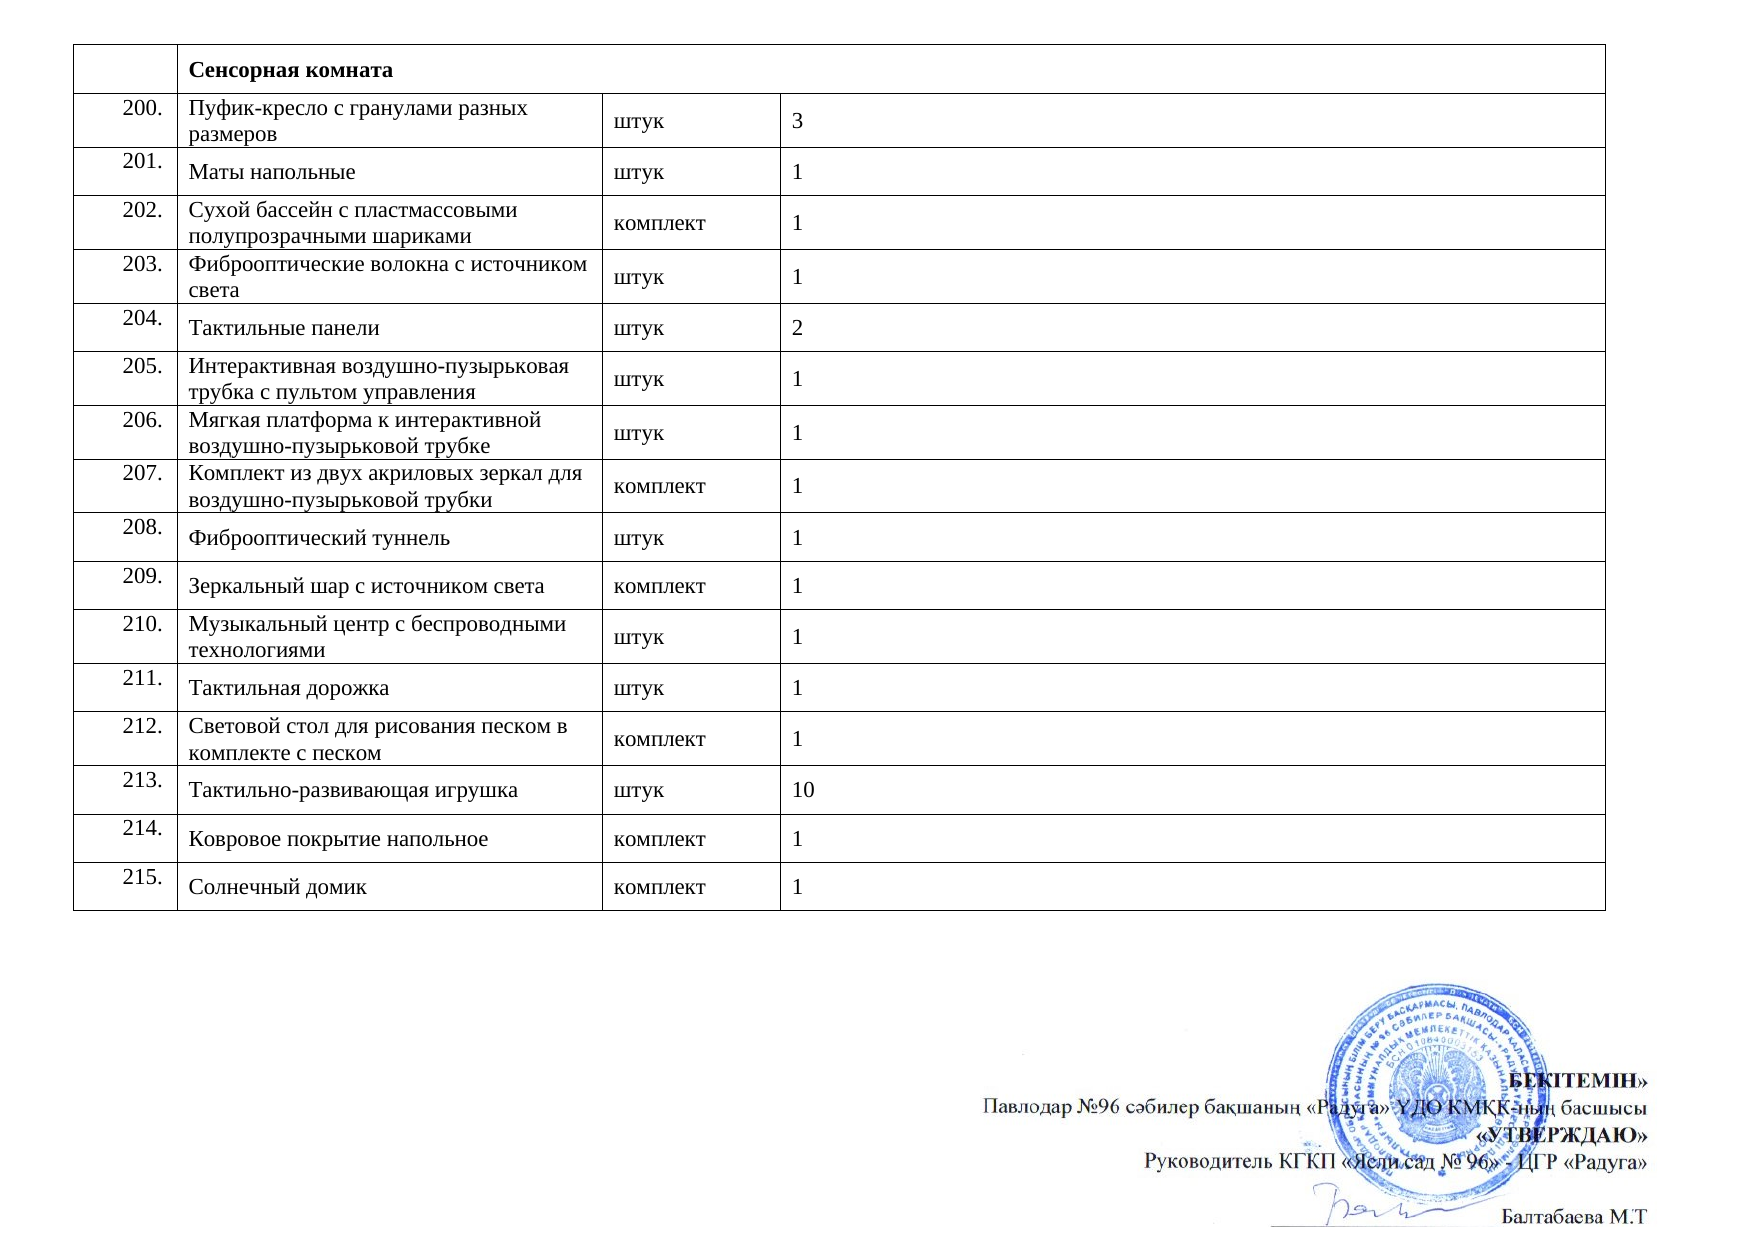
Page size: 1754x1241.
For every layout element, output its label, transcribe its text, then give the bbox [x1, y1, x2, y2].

table_cell Тактильные панели [178, 304, 602, 351]
table_cell [74, 664, 177, 711]
table_cell комплект [603, 712, 780, 765]
table_cell 10 [781, 766, 1605, 813]
table_cell штук [603, 250, 780, 302]
table_cell [74, 406, 177, 458]
table_cell Фиброоптические волокна с источником света [178, 250, 602, 302]
table_cell [74, 610, 177, 663]
table_cell Ковровое покрытие напольное [178, 815, 602, 862]
table_cell 1 [781, 148, 1605, 195]
table_cell 1 [781, 815, 1605, 862]
table_cell комплект [603, 196, 780, 249]
table_cell [74, 815, 177, 862]
table_cell Сухой бассейн с пластмассовыми полупрозрачными шариками [178, 196, 602, 249]
table_cell 1 [781, 664, 1605, 711]
table_cell 1 [781, 712, 1605, 765]
table_cell [74, 766, 177, 813]
table_cell штук [603, 352, 780, 405]
table_cell 1 [781, 460, 1605, 512]
table_cell штук [603, 304, 780, 351]
table_cell 1 [781, 196, 1605, 249]
table_cell штук [603, 513, 780, 561]
table_cell 1 [781, 513, 1605, 561]
table_cell [74, 304, 177, 351]
table_cell штук [603, 664, 780, 711]
table_cell штук [603, 610, 780, 663]
table_cell [74, 148, 177, 195]
table_cell 1 [781, 352, 1605, 405]
table_cell штук [603, 406, 780, 458]
table_cell Световой стол для рисования песком в комплекте с песком [178, 712, 602, 765]
table_cell Музыкальный центр с беспроводными технологиями [178, 610, 602, 663]
table_cell [74, 513, 177, 561]
table_cell Тактильная дорожка [178, 664, 602, 711]
table_cell Мягкая платформа к интерактивной воздушно-пузырьковой трубке [178, 406, 602, 458]
table_cell [74, 863, 177, 910]
table_cell Сенсорная комната [178, 45, 1605, 93]
table_cell 1 [781, 406, 1605, 458]
table_cell [74, 94, 177, 147]
picture [980, 977, 1703, 1227]
table_cell комплект [603, 562, 780, 609]
table_cell Фиброоптический туннель [178, 513, 602, 561]
table_cell Интерактивная воздушно-пузырьковая трубка с пультом управления [178, 352, 602, 405]
table_cell Комплект из двух акриловых зеркал для воздушно-пузырьковой трубки [178, 460, 602, 512]
table_cell [74, 250, 177, 302]
table_cell комплект [603, 863, 780, 910]
table_cell 1 [781, 562, 1605, 609]
table_cell [74, 45, 177, 93]
table_cell 1 [781, 863, 1605, 910]
table_cell комплект [603, 460, 780, 512]
table_cell 1 [781, 610, 1605, 663]
table_cell 2 [781, 304, 1605, 351]
table_cell штук [603, 766, 780, 813]
table_cell Зеркальный шар с источником света [178, 562, 602, 609]
table_cell Солнечный домик [178, 863, 602, 910]
table_cell Пуфик-кресло с гранулами разных размеров [178, 94, 602, 147]
table_cell 1 [781, 250, 1605, 302]
table_cell Маты напольные [178, 148, 602, 195]
table_cell Тактильно-развивающая игрушка [178, 766, 602, 813]
table_cell [74, 562, 177, 609]
table_cell [74, 196, 177, 249]
table_cell штук [603, 94, 780, 147]
table_cell [74, 712, 177, 765]
table_cell [74, 352, 177, 405]
table_cell [74, 460, 177, 512]
table_cell комплект [603, 815, 780, 862]
table_cell штук [603, 148, 780, 195]
table_cell 3 [781, 94, 1605, 147]
